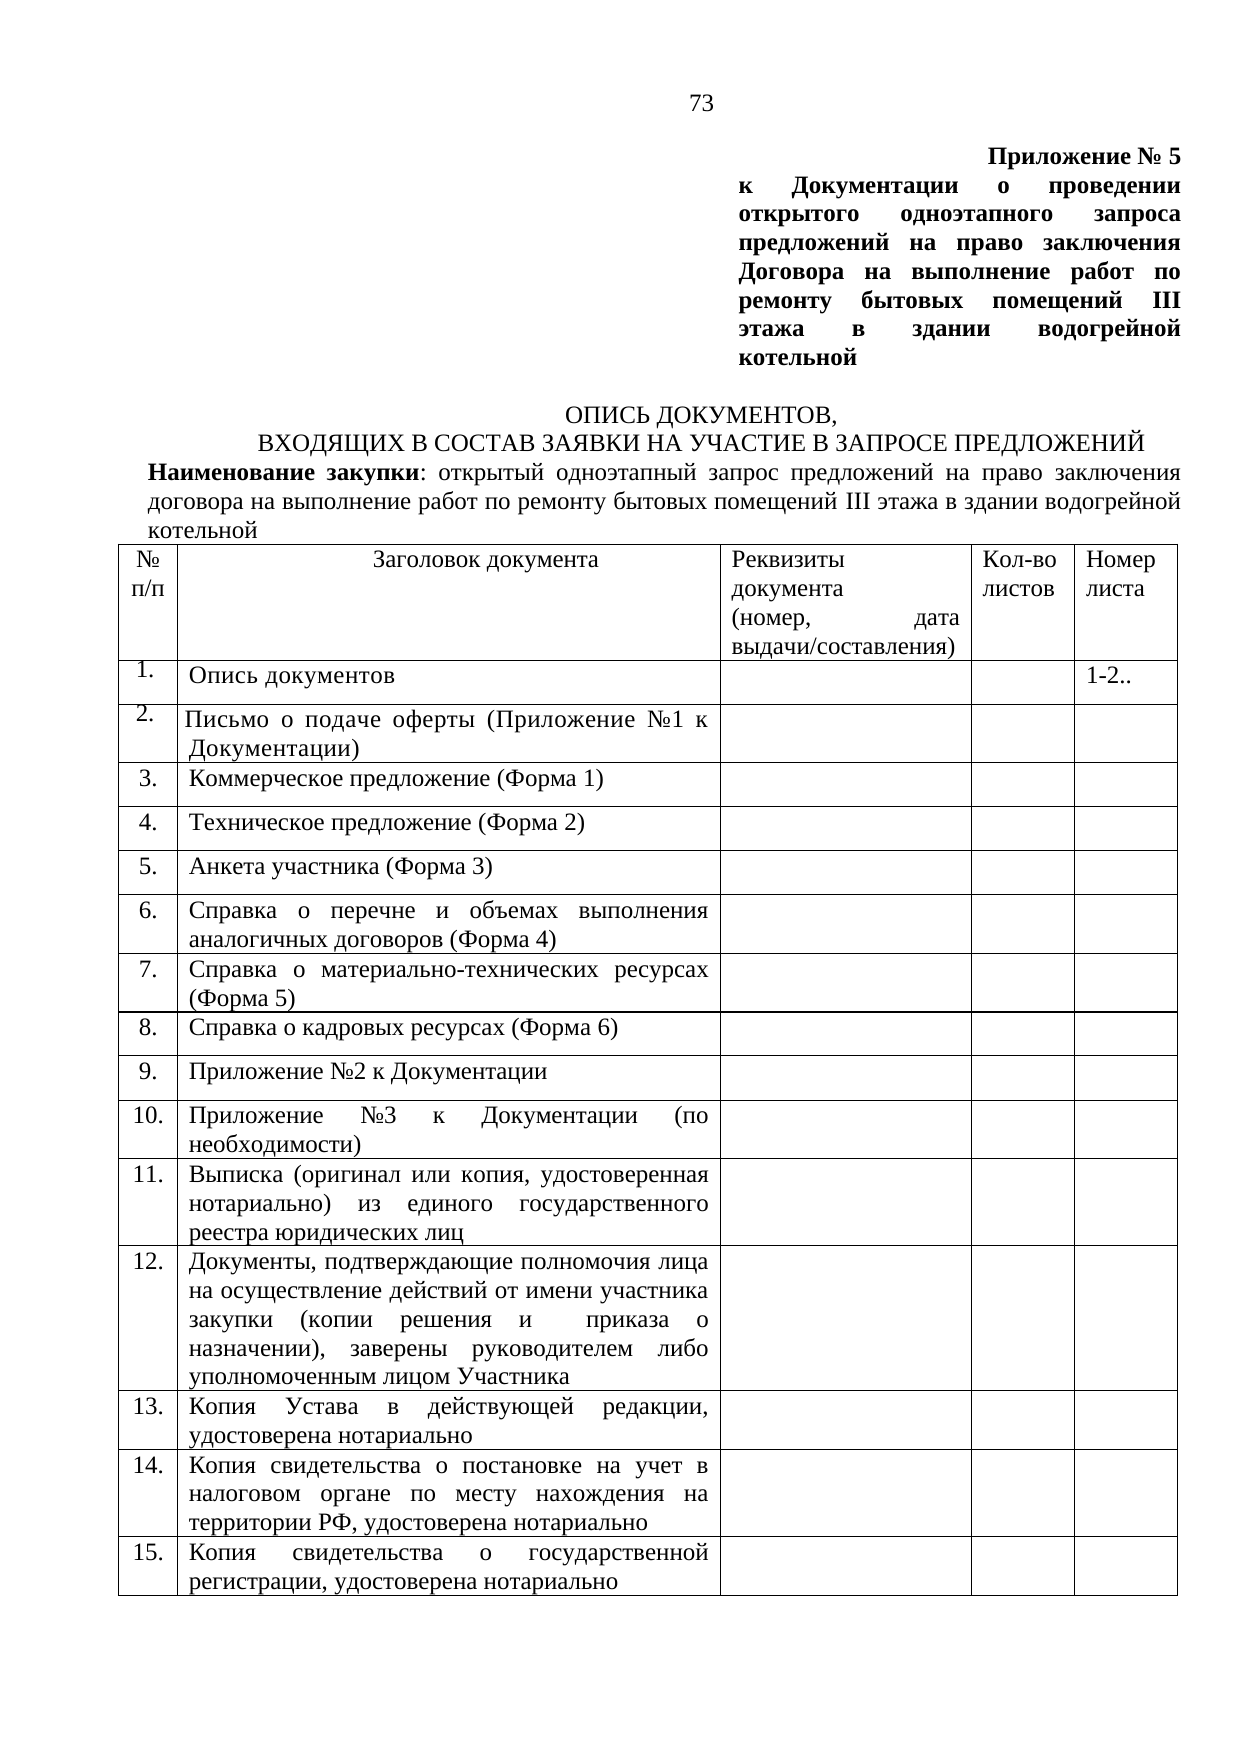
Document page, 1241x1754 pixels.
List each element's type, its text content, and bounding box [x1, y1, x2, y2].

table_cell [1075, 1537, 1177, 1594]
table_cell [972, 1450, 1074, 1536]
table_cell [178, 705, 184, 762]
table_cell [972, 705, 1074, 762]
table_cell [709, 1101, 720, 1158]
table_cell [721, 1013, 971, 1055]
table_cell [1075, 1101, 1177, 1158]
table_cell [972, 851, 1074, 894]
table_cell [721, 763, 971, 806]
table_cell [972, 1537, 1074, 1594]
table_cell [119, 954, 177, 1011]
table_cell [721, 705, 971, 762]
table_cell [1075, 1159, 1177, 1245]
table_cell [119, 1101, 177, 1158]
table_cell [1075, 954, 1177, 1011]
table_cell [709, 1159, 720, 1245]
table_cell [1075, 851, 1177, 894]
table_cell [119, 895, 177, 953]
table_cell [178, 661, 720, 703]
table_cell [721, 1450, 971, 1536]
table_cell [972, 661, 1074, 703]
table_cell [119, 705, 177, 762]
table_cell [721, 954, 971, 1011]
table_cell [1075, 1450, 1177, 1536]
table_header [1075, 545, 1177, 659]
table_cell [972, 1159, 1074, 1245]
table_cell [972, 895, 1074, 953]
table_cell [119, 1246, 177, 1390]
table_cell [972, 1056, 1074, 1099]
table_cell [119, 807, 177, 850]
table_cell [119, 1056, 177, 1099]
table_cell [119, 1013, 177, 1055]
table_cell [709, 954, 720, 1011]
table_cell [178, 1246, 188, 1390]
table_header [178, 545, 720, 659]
text ОПИСЬ ДОКУМЕНТОВ, [148, 400, 1181, 428]
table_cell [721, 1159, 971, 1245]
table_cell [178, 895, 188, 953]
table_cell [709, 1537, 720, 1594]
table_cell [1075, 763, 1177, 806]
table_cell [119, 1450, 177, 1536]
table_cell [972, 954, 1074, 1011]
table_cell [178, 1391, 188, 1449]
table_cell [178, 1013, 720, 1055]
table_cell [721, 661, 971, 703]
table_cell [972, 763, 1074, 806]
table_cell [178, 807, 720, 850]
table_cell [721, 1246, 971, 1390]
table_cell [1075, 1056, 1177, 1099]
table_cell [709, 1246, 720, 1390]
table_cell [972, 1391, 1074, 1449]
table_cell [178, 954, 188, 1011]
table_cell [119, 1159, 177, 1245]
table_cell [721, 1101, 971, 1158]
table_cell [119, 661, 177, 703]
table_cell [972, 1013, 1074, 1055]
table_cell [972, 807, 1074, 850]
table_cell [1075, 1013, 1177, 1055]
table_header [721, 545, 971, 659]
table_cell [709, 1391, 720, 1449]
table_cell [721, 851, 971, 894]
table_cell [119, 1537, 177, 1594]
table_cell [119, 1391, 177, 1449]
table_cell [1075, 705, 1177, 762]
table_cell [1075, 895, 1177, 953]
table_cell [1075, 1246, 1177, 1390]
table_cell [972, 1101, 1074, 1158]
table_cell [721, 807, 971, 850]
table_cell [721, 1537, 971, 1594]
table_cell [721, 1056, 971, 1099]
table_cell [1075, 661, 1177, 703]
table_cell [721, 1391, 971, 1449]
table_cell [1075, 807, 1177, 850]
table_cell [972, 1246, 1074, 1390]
subtitle Приложение № 5 [576, 141, 1181, 170]
text к Документации о проведении открытого одноэтапного запроса предложений на право заключения Договора на выполнение работ по ремонту бытовых помещений III этажа в здании водогрейной котельной [738, 170, 1181, 371]
text ВХОДЯЩИХ В СОСТАВ ЗАЯВКИ НА УЧАСТИЕ В ЗАПРОСЕ ПРЕДЛОЖЕНИЙ [148, 428, 1181, 457]
text Наименование закупки: открытый одноэтапный запрос предложений на право заключения договора на выполнение работ по ремонту бытовых помещений III этажа в здании водогрейной котельной [148, 457, 1181, 543]
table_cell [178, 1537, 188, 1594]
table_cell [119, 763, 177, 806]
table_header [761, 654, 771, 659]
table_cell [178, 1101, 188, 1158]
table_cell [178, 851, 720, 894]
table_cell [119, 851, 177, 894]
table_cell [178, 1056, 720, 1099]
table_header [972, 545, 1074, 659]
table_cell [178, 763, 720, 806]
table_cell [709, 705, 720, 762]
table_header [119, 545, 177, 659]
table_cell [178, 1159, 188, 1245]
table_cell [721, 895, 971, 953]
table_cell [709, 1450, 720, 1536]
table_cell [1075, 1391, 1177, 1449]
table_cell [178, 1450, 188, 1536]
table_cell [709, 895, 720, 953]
